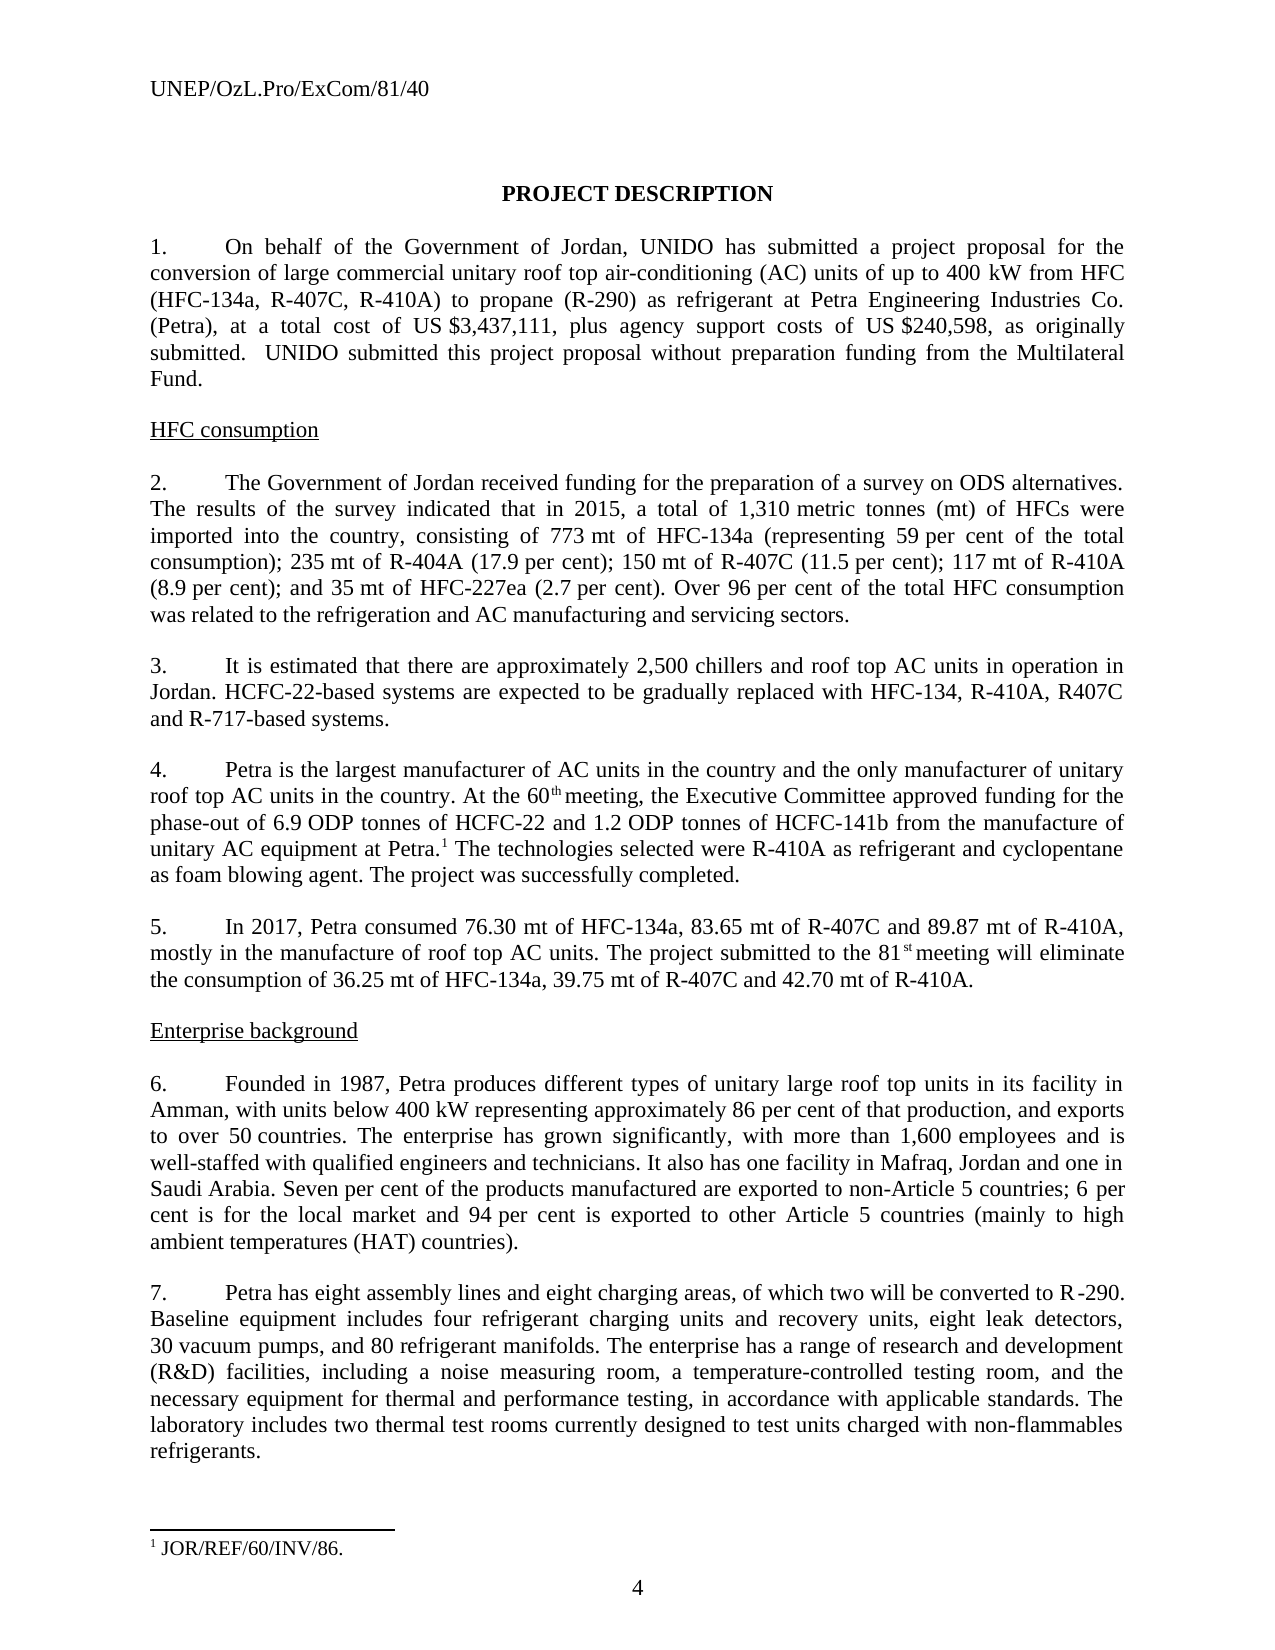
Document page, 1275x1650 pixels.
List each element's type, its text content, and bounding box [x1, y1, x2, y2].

subtitle Petra has eight assembly lines and eight charging areas, of which two will be converted to R-290. Baseline equipment includes four refrigerant charging units and recovery units, eight leak detectors, 30 vacuum pumps, and 80 refrigerant manifolds. The enterprise has a range of research and development (R&D) facilities, including a noise measuring room, a temperature-controlled testing room, and the necessary equipment for thermal and performance testing, in accordance with applicable standards. The laboratory includes two thermal test rooms currently designed to test units charged with non-flammables refrigerants. [150, 1279, 1125, 1464]
subtitle On behalf of the Government of Jordan, UNIDO has submitted a project proposal for the conversion of large commercial unitary roof top air-conditioning (AC) units of up to 400 kW from HFC (HFC-134a, R-407C, R-410A) to propane (R-290) as refrigerant at Petra Engineering Industries Co. (Petra), at a total cost of US $3,437,111, plus agency support costs of US $240,598, as originally submitted. UNIDO submitted this project proposal without preparation funding from the Multilateral Fund. [150, 233, 1125, 391]
subtitle The Government of Jordan received funding for the preparation of a survey on ODS alternatives. The results of the survey indicated that in 2015, a total of 1,310 metric tonnes (mt) of HFCs were imported into the country, consisting of 773 mt of HFC-134a (representing 59 per cent of the total consumption); 235 mt of R-404A (17.9 per cent); 150 mt of R-407C (11.5 per cent); 117 mt of R-410A (8.9 per cent); and 35 mt of HFC-227ea (2.7 per cent). Over 96 per cent of the total HFC consumption was related to the refrigeration and AC manufacturing and servicing sectors. [150, 469, 1125, 627]
text PROJECT DESCRIPTION [150, 180, 1125, 207]
text HFC consumption [150, 416, 1125, 443]
subtitle In 2017, Petra consumed 76.30 mt of HFC-134a, 83.65 mt of R-407C and 89.87 mt of R-410A, mostly in the manufacture of roof top AC units. The project submitted to the 81st meeting will eliminate the consumption of 36.25 mt of HFC-134a, 39.75 mt of R-407C and 42.70 mt of R-410A. [150, 913, 1125, 992]
text Enterprise background [150, 1017, 1125, 1043]
subtitle Petra is the largest manufacturer of AC units in the country and the only manufacturer of unitary roof top AC units in the country. At the 60th meeting, the Executive Committee approved funding for the phase-out of 6.9 ODP tonnes of HCFC-22 and 1.2 ODP tonnes of HCFC-141b from the manufacture of unitary AC equipment at Petra. The technologies selected were R-410A as refrigerant and cyclopentane as foam blowing agent. The project was successfully completed. [150, 756, 1125, 888]
subtitle Founded in 1987, Petra produces different types of unitary large roof top units in its facility in Amman, with units below 400 kW representing approximately 86 per cent of that production, and exports to over 50 countries. The enterprise has grown significantly, with more than 1,600 employees and is well-staffed with qualified engineers and technicians. It also has one facility in Mafraq, Jordan and one in Saudi Arabia. Seven per cent of the products manufactured are exported to non-Article 5 countries; 6 per cent is for the local market and 94 per cent is exported to other Article 5 countries (mainly to high ambient temperatures (HAT) countries). [150, 1070, 1125, 1254]
subtitle It is estimated that there are approximately 2,500 chillers and roof top AC units in operation in Jordan. HCFC-22-based systems are expected to be gradually replaced with HFC-134, R-410A, R407C and R-717-based systems. [150, 652, 1125, 731]
